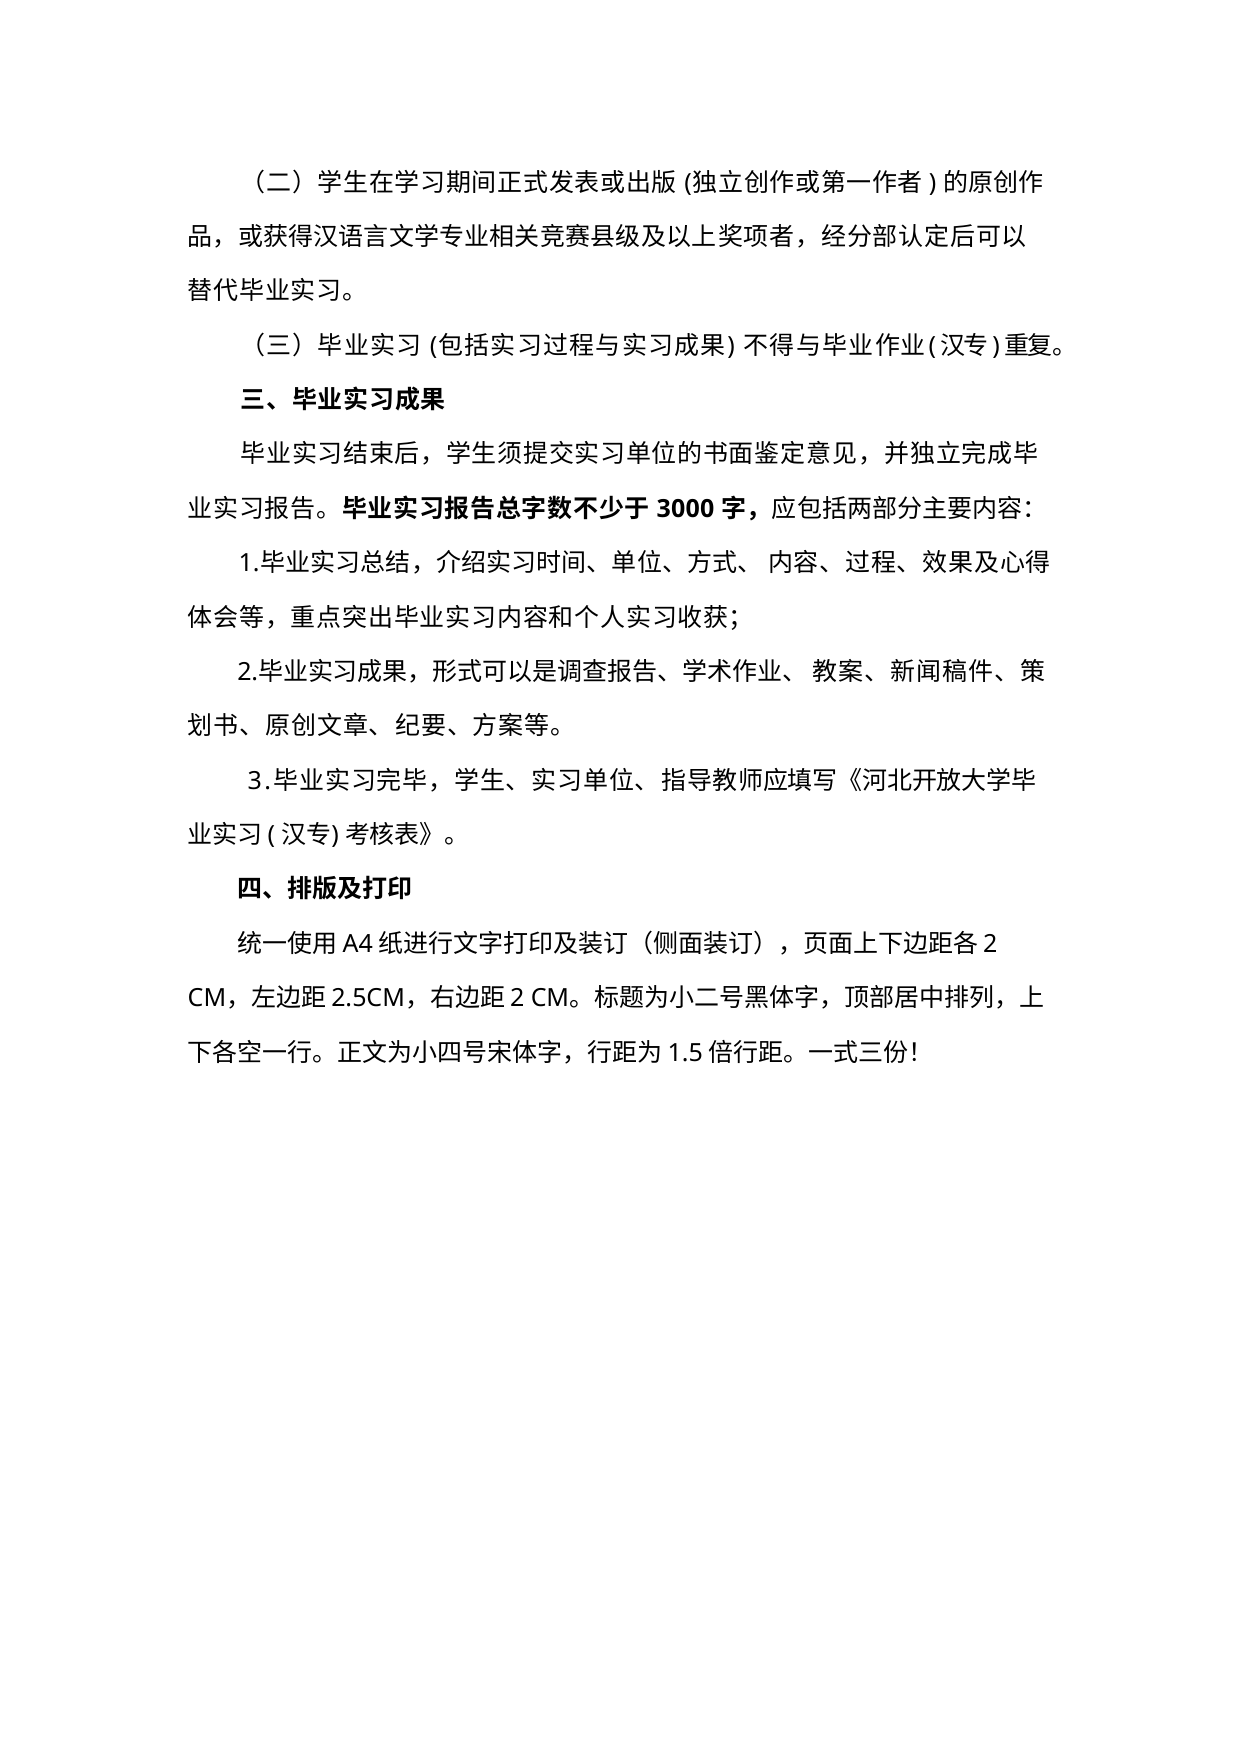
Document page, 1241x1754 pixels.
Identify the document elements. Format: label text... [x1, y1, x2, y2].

text 统一使用A4纸进行文字打印及装订（侧面装订），页面上下边距各，左边距，右边距。标题为小二号黑体字，顶部居中排列，上下各空一行。正文为小四号宋体字，行距为1.5倍行距。一式三份！ [187, 923, 1053, 1068]
text 四、排版及打印 [187, 869, 1053, 905]
text 2.毕业实习成果，形式可以是调查报告、学术作业、 教案、新闻稿件、策划书、原创文章、纪要、方案等。 [187, 651, 1053, 742]
text 毕业实习结束后，学生须提交实习单位的书面鉴定意见，并独立完成毕业实习报告。毕业实习报告总字数不少于 3000 字，应包括两部分主要内容： [187, 434, 1053, 524]
text （二）学生在学习期间正式发表或出版 (独立创作或第一作者 ) 的原创作品，或获得汉语言文学专业相关竞赛县级及以上奖项者，经分部认定后可以替代毕业实习。 [187, 162, 1053, 307]
text 三、毕业实习成果 [187, 379, 1053, 416]
text （三）毕业实习 (包括实习过程与实习成果) 不得与毕业作业 ( 汉专 ) 重复。 [187, 325, 1053, 361]
text 1.毕业实习总结，介绍实习时间、单位、方式、 内容、过程、效果及心得体会等，重点突出毕业实习内容和个人实习收获； [187, 543, 1053, 633]
text 3.毕业实习完毕，学生、实习单位、指导教师应填写《河北开放大学毕业实习 ( 汉专) 考核表》。 [187, 760, 1053, 851]
